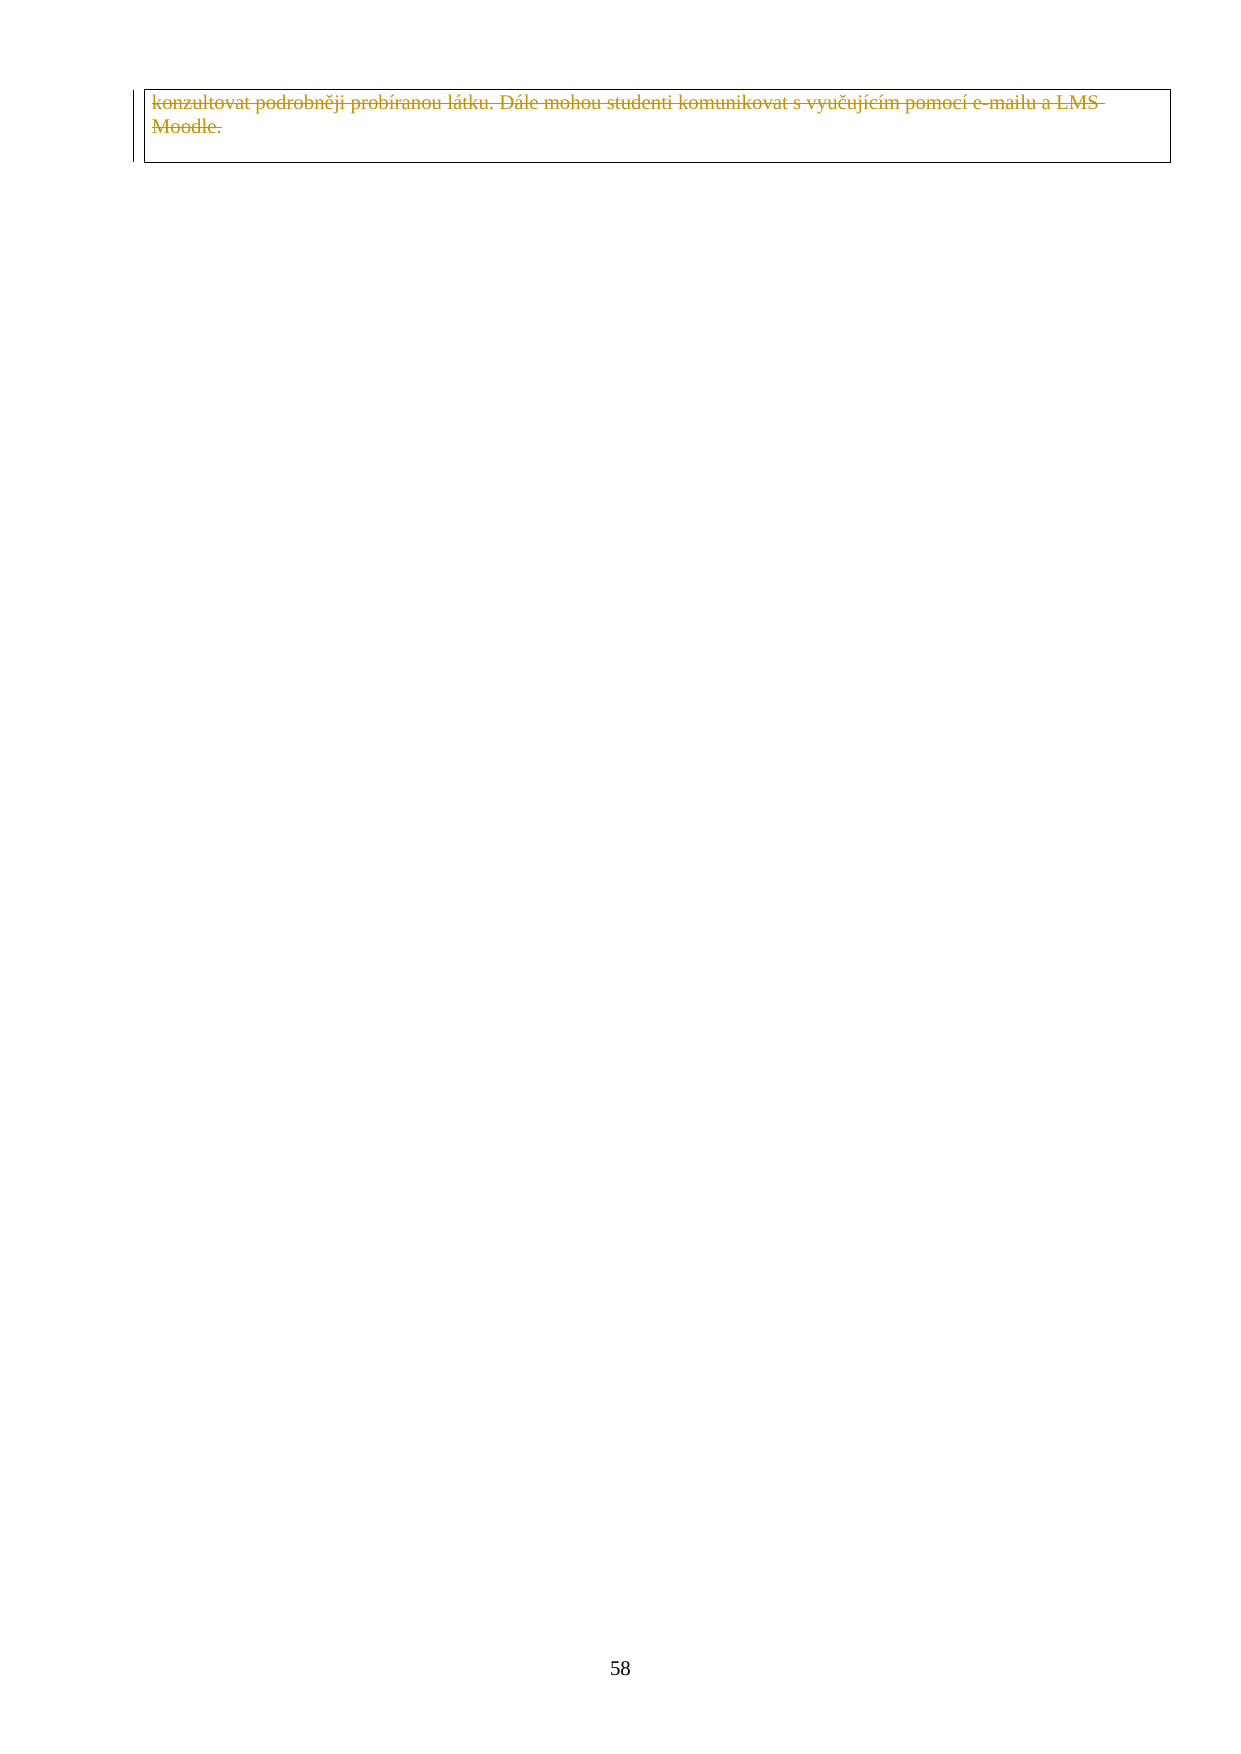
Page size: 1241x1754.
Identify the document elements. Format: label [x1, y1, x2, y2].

table_cell [145, 90, 1170, 162]
